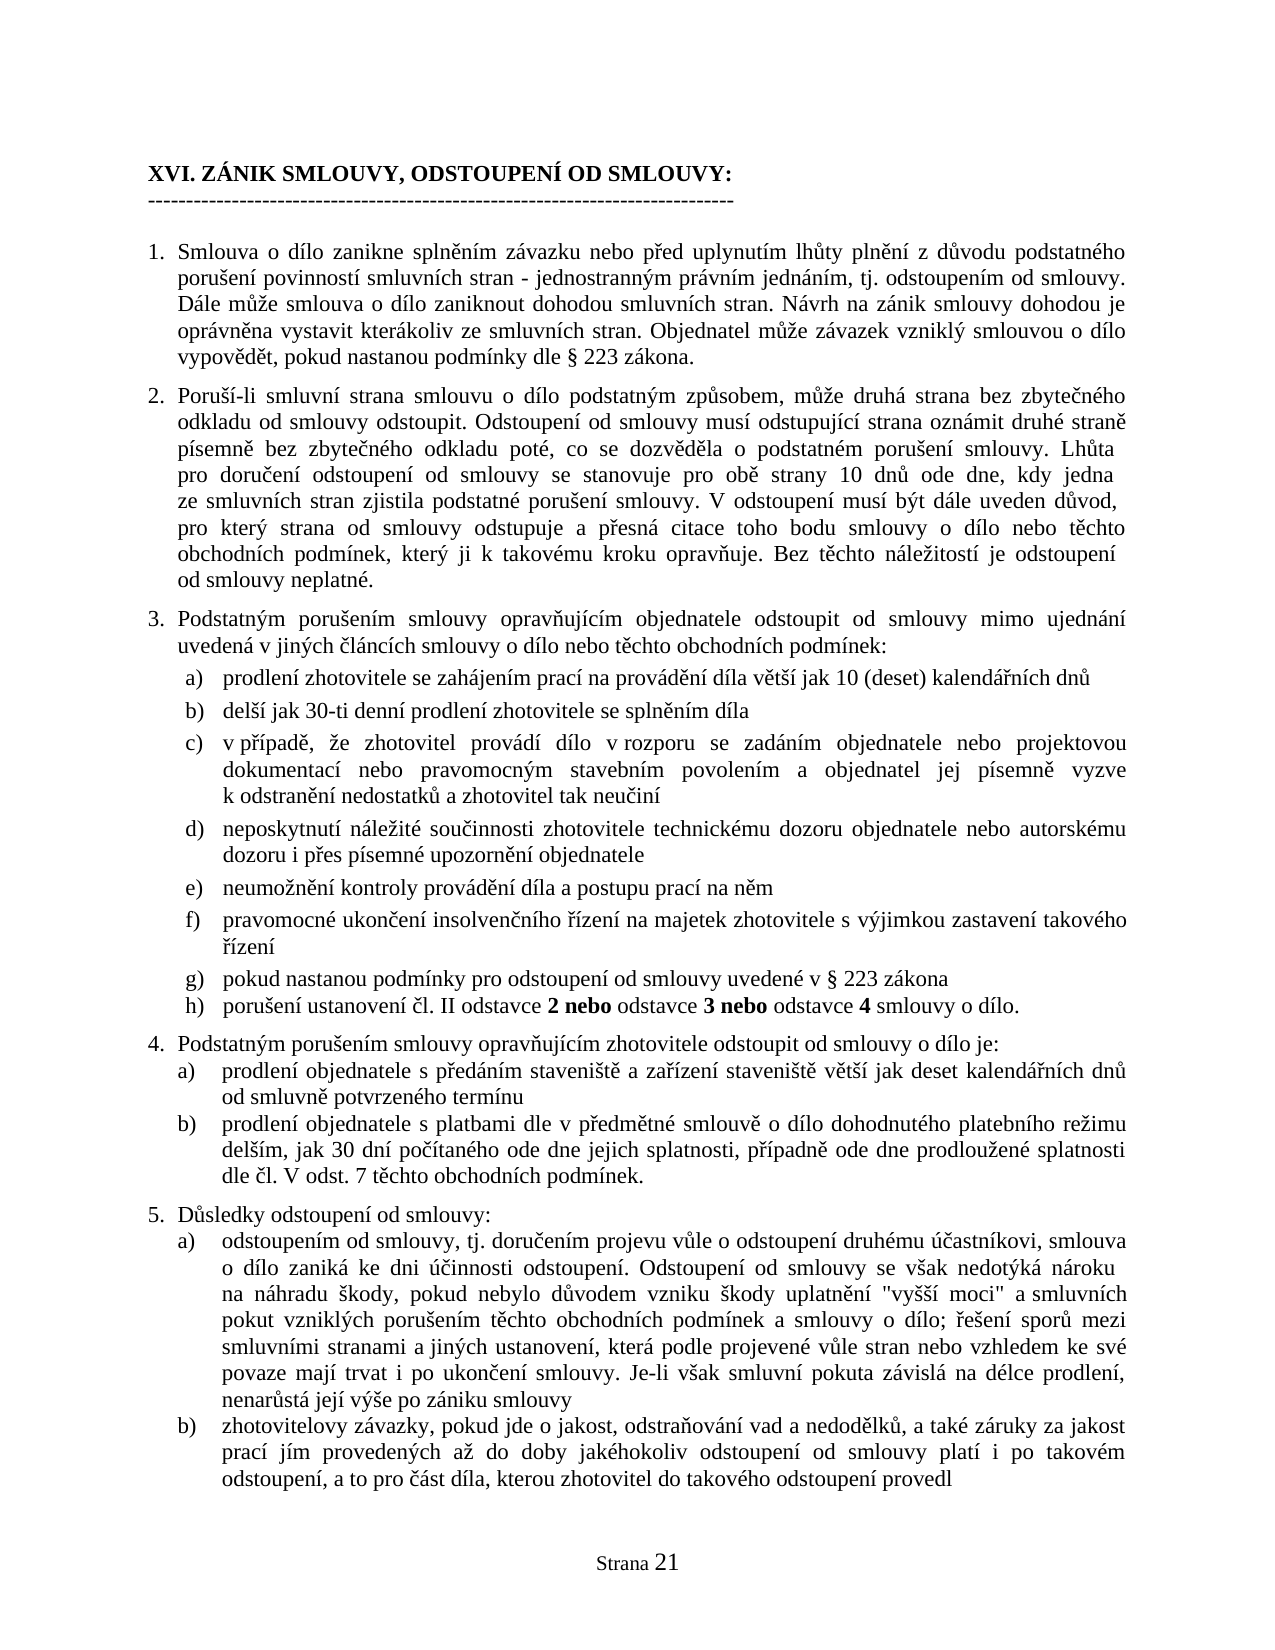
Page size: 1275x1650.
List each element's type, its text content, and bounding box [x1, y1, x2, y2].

list Podstatným porušením smlouvy opravňujícím objednatele odstoupit od smlouvy mimo ujednání uvedená v jiných článcích smlouvy o dílo nebo těchto obchodních podmínek: [148, 605, 1127, 658]
text a) prodlení objednatele s předáním staveniště a zařízení staveniště větší jak deset kalendářních dnů od smluvně potvrzeného termínu [177, 1057, 1127, 1109]
list Smlouva o dílo zanikne splněním závazku nebo před uplynutím lhůty plnění z důvodu podstatného porušení povinností smluvních stran - jednostranným právním jednáním, tj. odstoupením od smlouvy. Dále může smlouva o dílo zaniknout dohodou smluvních stran. Návrh na zánik smlouvy dohodou je oprávněna vystavit kterákoliv ze smluvních stran. Objednatel může závazek vzniklý smlouvou o dílo vypovědět, pokud nastanou podmínky dle § 223 zákona. [148, 238, 1127, 369]
list v případě, že zhotovitel provádí dílo v rozporu se zadáním objednatele nebo projektovou dokumentací nebo pravomocným stavebním povolením a objednatel jej písemně vyzve k odstranění nedostatků a zhotovitel tak neučiní [185, 729, 1127, 808]
list pravomocné ukončení insolvenčního řízení na majetek zhotovitele s výjimkou zastavení takového řízení [185, 906, 1127, 959]
list prodlení zhotovitele se zahájením prací na provádění díla větší jak 10 (deset) kalendářních dnů [185, 664, 1127, 691]
list Podstatným porušením smlouvy opravňujícím zhotovitele odstoupit od smlouvy o dílo je: [148, 1031, 1127, 1057]
list neumožnění kontroly provádění díla a postupu prací na něm [185, 874, 1127, 900]
list pokud nastanou podmínky pro odstoupení od smlouvy uvedené v § 223 zákona [185, 965, 1127, 992]
text b) prodlení objednatele s platbami dle v předmětné smlouvě o dílo dohodnutého platebního režimu delším, jak 30 dní počítaného ode dne jejich splatnosti, případně ode dne prodloužené splatnosti dle čl. V odst. 7 těchto obchodních podmínek. [177, 1109, 1127, 1189]
list Důsledky odstoupení od smlouvy: [148, 1201, 1127, 1227]
list porušení ustanovení čl. II odstavce 2 nebo odstavce 3 nebo odstavce 4 smlouvy o dílo. [185, 992, 1127, 1018]
text ----------------------------------------------------------------------------- [148, 186, 1137, 213]
list delší jak 30-ti denní prodlení zhotovitele se splněním díla [185, 697, 1127, 723]
list Poruší-li smluvní strana smlouvu o dílo podstatným způsobem, může druhá strana bez zbytečného odkladu od smlouvy odstoupit. Odstoupení od smlouvy musí odstupující strana oznámit druhé straně písemně bez zbytečného odkladu poté, co se dozvěděla o podstatném porušení smlouvy. Lhůta pro doručení odstoupení od smlouvy se stanovuje pro obě strany 10 dnů ode dne, kdy jedna ze smluvních stran zjistila podstatné porušení smlouvy. V odstoupení musí být dále uveden důvod, pro který strana od smlouvy odstupuje a přesná citace toho bodu smlouvy o dílo nebo těchto obchodních podmínek, který ji k takovému kroku opravňuje. Bez těchto náležitostí je odstoupení od smlouvy neplatné. [148, 382, 1127, 593]
list odstoupením od smlouvy, tj. doručením projevu vůle o odstoupení druhému účastníkovi, smlouva o dílo zaniká ke dni účinnosti odstoupení. Odstoupení od smlouvy se však nedotýká nároku na náhradu škody, pokud nebylo důvodem vzniku škody uplatnění "vyšší moci" a smluvních pokut vzniklých porušením těchto obchodních podmínek a smlouvy o dílo; řešení sporů mezi smluvními stranami a jiných ustanovení, která podle projevené vůle stran nebo vzhledem ke své povaze mají trvat i po ukončení smlouvy. Je-li však smluvní pokuta závislá na délce prodlení, nenarůstá její výše po zániku smlouvy [177, 1227, 1127, 1412]
text XVI. ZÁNIK SMLOUVY, ODSTOUPENÍ OD SMLOUVY: [148, 160, 1137, 186]
list zhotovitelovy závazky, pokud jde o jakost, odstraňování vad a nedodělků, a také záruky za jakost prací jím provedených až do doby jakéhokoliv odstoupení od smlouvy platí i po takovém odstoupení, a to pro část díla, kterou zhotovitel do takového odstoupení provedl [177, 1412, 1127, 1491]
list neposkytnutí náležité součinnosti zhotovitele technickému dozoru objednatele nebo autorskému dozoru i přes písemné upozornění objednatele [185, 815, 1127, 867]
